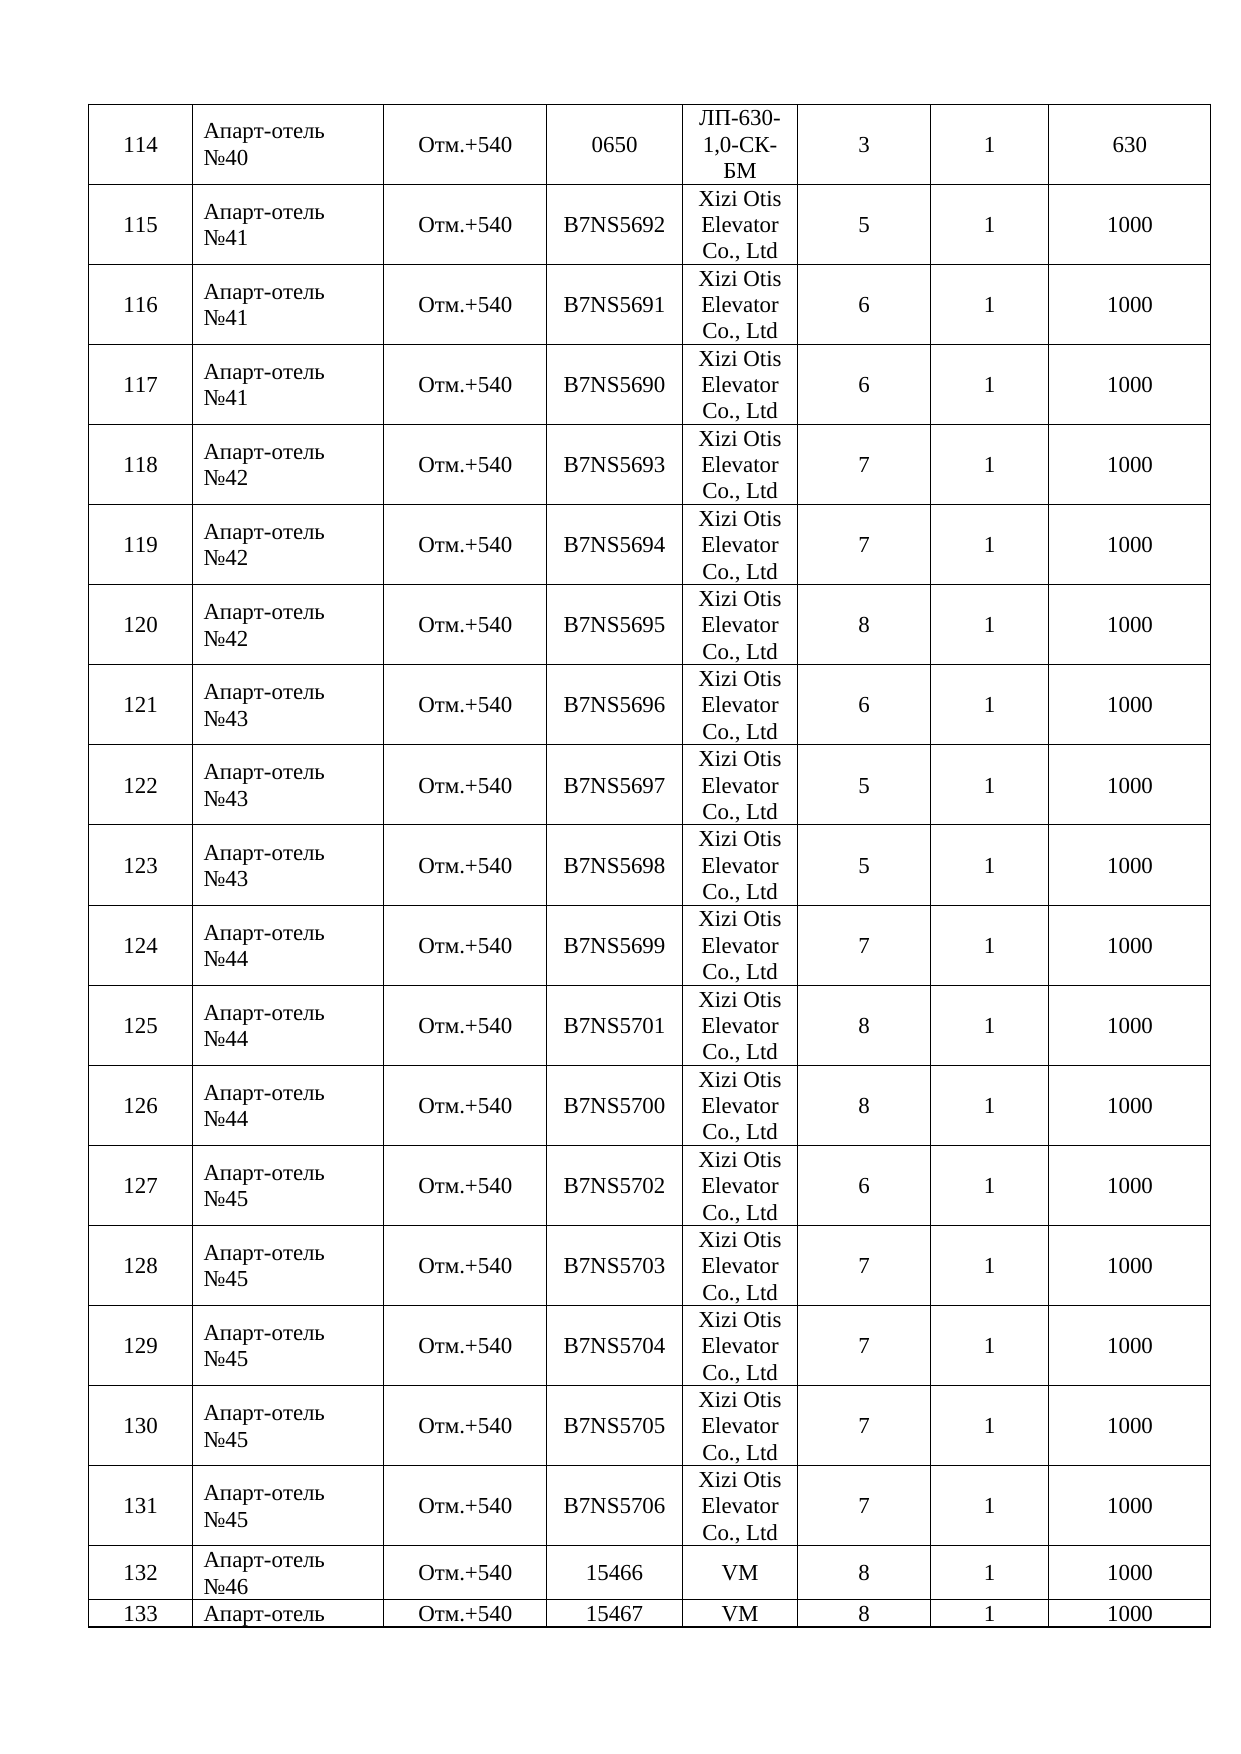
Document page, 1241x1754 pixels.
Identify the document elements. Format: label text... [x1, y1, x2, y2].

table_cell 1000 [1049, 345, 1210, 424]
table_cell 7 [798, 505, 930, 584]
table_cell Отм.+540 [384, 425, 546, 504]
table_cell B7NS5692 [547, 185, 682, 264]
table_cell 1000 [1049, 1546, 1210, 1599]
table_cell Xizi Otis Elevator Co., Ltd [683, 906, 797, 984]
table_cell Xizi Otis Elevator Co., Ltd [683, 1066, 797, 1145]
table_cell Апарт-отель №41 [193, 265, 383, 344]
table_cell 1 [931, 265, 1048, 344]
table_cell Отм.+540 [384, 1306, 546, 1385]
table_cell Апарт-отель №43 [193, 825, 383, 904]
table_cell 8 [798, 1600, 930, 1626]
table_cell Апарт-отель №45 [193, 1386, 383, 1465]
table_cell 6 [798, 265, 930, 344]
table_cell B7NS5705 [547, 1386, 682, 1465]
table_cell Апарт-отель №41 [193, 185, 383, 264]
table_cell B7NS5695 [547, 585, 682, 664]
table_cell Апарт-отель №43 [193, 665, 383, 744]
table_cell 1 [931, 1386, 1048, 1465]
table_cell 5 [798, 745, 930, 824]
table_cell Xizi Otis Elevator Co., Ltd [683, 825, 797, 904]
table_cell 5 [798, 185, 930, 264]
table_cell 1 [931, 825, 1048, 904]
table_cell 15466 [547, 1546, 682, 1599]
table_cell Отм.+540 [384, 585, 546, 664]
table_cell 8 [798, 1066, 930, 1145]
table_cell 1 [931, 906, 1048, 984]
table_cell 0650 [547, 105, 682, 183]
table_cell Апарт-отель №45 [193, 1306, 383, 1385]
table_cell 125 [89, 986, 192, 1065]
table_cell Апарт-отель №42 [193, 585, 383, 664]
table_cell Xizi Otis Elevator Co., Ltd [683, 505, 797, 584]
table_cell ЛП-630-1,0-СК-БМ [683, 105, 797, 183]
table_cell Апарт-отель №44 [193, 1066, 383, 1145]
table_cell Xizi Otis Elevator Co., Ltd [683, 1146, 797, 1225]
table_cell 8 [798, 585, 930, 664]
table_cell Апарт-отель №43 [193, 745, 383, 824]
table_cell 1000 [1049, 505, 1210, 584]
table_cell Апарт-отель №42 [193, 425, 383, 504]
table_cell 124 [89, 906, 192, 984]
table_cell 1 [931, 665, 1048, 744]
table_cell 8 [798, 986, 930, 1065]
table_cell Отм.+540 [384, 665, 546, 744]
table_cell Апарт-отель №40 [193, 105, 383, 183]
table_cell 117 [89, 345, 192, 424]
table_cell 1000 [1049, 906, 1210, 984]
table_cell 1000 [1049, 1066, 1210, 1145]
table_cell 1000 [1049, 1386, 1210, 1465]
table_cell 1 [931, 986, 1048, 1065]
table_cell 7 [798, 1226, 930, 1305]
table_cell 129 [89, 1306, 192, 1385]
table_cell Отм.+540 [384, 1226, 546, 1305]
table_cell 1000 [1049, 185, 1210, 264]
table_cell B7NS5703 [547, 1226, 682, 1305]
table_cell 1000 [1049, 1226, 1210, 1305]
table_cell 1000 [1049, 265, 1210, 344]
table_cell Отм.+540 [384, 1600, 546, 1626]
table_cell 1000 [1049, 1146, 1210, 1225]
table_cell VM [683, 1546, 797, 1599]
table_cell 1 [931, 425, 1048, 504]
table_cell B7NS5700 [547, 1066, 682, 1145]
table_cell 6 [798, 1146, 930, 1225]
table_cell Отм.+540 [384, 1466, 546, 1545]
table_cell Отм.+540 [384, 505, 546, 584]
table_cell 133 [89, 1600, 192, 1626]
table_cell Xizi Otis Elevator Co., Ltd [683, 345, 797, 424]
table_cell Апарт-отель №45 [193, 1226, 383, 1305]
table_cell 1 [931, 345, 1048, 424]
table_cell B7NS5702 [547, 1146, 682, 1225]
table_cell Xizi Otis Elevator Co., Ltd [683, 585, 797, 664]
table_cell B7NS5696 [547, 665, 682, 744]
table_cell 7 [798, 425, 930, 504]
table_cell B7NS5698 [547, 825, 682, 904]
table_cell B7NS5706 [547, 1466, 682, 1545]
table_cell 630 [1049, 105, 1210, 183]
table_cell B7NS5704 [547, 1306, 682, 1385]
table_cell Xizi Otis Elevator Co., Ltd [683, 185, 797, 264]
table_cell 1 [931, 585, 1048, 664]
table_cell 127 [89, 1146, 192, 1225]
table_cell Xizi Otis Elevator Co., Ltd [683, 1306, 797, 1385]
table_cell Отм.+540 [384, 1066, 546, 1145]
table_cell B7NS5690 [547, 345, 682, 424]
table_cell 8 [798, 1546, 930, 1599]
table_cell 7 [798, 1466, 930, 1545]
table_cell 131 [89, 1466, 192, 1545]
table_cell B7NS5699 [547, 906, 682, 984]
table_cell 115 [89, 185, 192, 264]
table_cell Отм.+540 [384, 825, 546, 904]
table_cell 7 [798, 1306, 930, 1385]
table_cell 122 [89, 745, 192, 824]
table_cell 6 [798, 345, 930, 424]
table_cell Отм.+540 [384, 986, 546, 1065]
table_cell Xizi Otis Elevator Co., Ltd [683, 745, 797, 824]
table_cell 114 [89, 105, 192, 183]
table_cell 1 [931, 1306, 1048, 1385]
table_cell 1000 [1049, 1466, 1210, 1545]
table_cell Xizi Otis Elevator Co., Ltd [683, 1386, 797, 1465]
table_cell 123 [89, 825, 192, 904]
table_cell 1 [931, 505, 1048, 584]
table_cell 121 [89, 665, 192, 744]
table_cell 1 [931, 1226, 1048, 1305]
table_cell 1000 [1049, 825, 1210, 904]
table_cell Отм.+540 [384, 345, 546, 424]
table_cell 120 [89, 585, 192, 664]
table_cell 1000 [1049, 745, 1210, 824]
table_cell 15467 [547, 1600, 682, 1626]
table_cell Апарт-отель №42 [193, 505, 383, 584]
table_cell Xizi Otis Elevator Co., Ltd [683, 425, 797, 504]
table_cell Отм.+540 [384, 1146, 546, 1225]
table_cell 1 [931, 745, 1048, 824]
table_cell Отм.+540 [384, 185, 546, 264]
table_cell Апарт-отель №46 [193, 1600, 383, 1626]
table_cell 6 [798, 665, 930, 744]
table_cell Отм.+540 [384, 265, 546, 344]
table_cell Отм.+540 [384, 906, 546, 984]
table_cell Апарт-отель №41 [193, 345, 383, 424]
table_cell 132 [89, 1546, 192, 1599]
table_cell Xizi Otis Elevator Co., Ltd [683, 986, 797, 1065]
table_cell Отм.+540 [384, 1386, 546, 1465]
table_cell 130 [89, 1386, 192, 1465]
table_cell 1 [931, 1546, 1048, 1599]
table_cell Xizi Otis Elevator Co., Ltd [683, 1226, 797, 1305]
table_cell B7NS5694 [547, 505, 682, 584]
table_cell Апарт-отель №44 [193, 906, 383, 984]
table_cell Отм.+540 [384, 745, 546, 824]
table_cell B7NS5701 [547, 986, 682, 1065]
table_cell Апарт-отель №44 [193, 986, 383, 1065]
table_cell 1 [931, 1066, 1048, 1145]
table_cell 126 [89, 1066, 192, 1145]
table_cell 7 [798, 1386, 930, 1465]
table_cell 5 [798, 825, 930, 904]
table_cell VM [683, 1600, 797, 1626]
table_cell Xizi Otis Elevator Co., Ltd [683, 265, 797, 344]
table_cell Отм.+540 [384, 1546, 546, 1599]
table_cell 1 [931, 1146, 1048, 1225]
table_cell Апарт-отель №45 [193, 1146, 383, 1225]
table_cell Xizi Otis Elevator Co., Ltd [683, 1466, 797, 1545]
table_cell Апарт-отель №46 [193, 1546, 383, 1599]
table_cell 1000 [1049, 585, 1210, 664]
table_cell Апарт-отель №45 [193, 1466, 383, 1545]
table_cell B7NS5691 [547, 265, 682, 344]
table_cell 118 [89, 425, 192, 504]
table_cell 1 [931, 105, 1048, 183]
table_cell 1000 [1049, 1306, 1210, 1385]
table_cell 1 [931, 1600, 1048, 1626]
table_cell Отм.+540 [384, 105, 546, 183]
table_cell 1000 [1049, 425, 1210, 504]
table_cell 1 [931, 185, 1048, 264]
table_cell Xizi Otis Elevator Co., Ltd [683, 665, 797, 744]
table_cell 116 [89, 265, 192, 344]
table_cell B7NS5693 [547, 425, 682, 504]
table_cell 1000 [1049, 986, 1210, 1065]
table_cell 1000 [1049, 665, 1210, 744]
table_cell 119 [89, 505, 192, 584]
table_cell 3 [798, 105, 930, 183]
table_cell 7 [798, 906, 930, 984]
table_cell B7NS5697 [547, 745, 682, 824]
table_cell 1000 [1049, 1600, 1210, 1626]
table_cell 1 [931, 1466, 1048, 1545]
table_cell 128 [89, 1226, 192, 1305]
